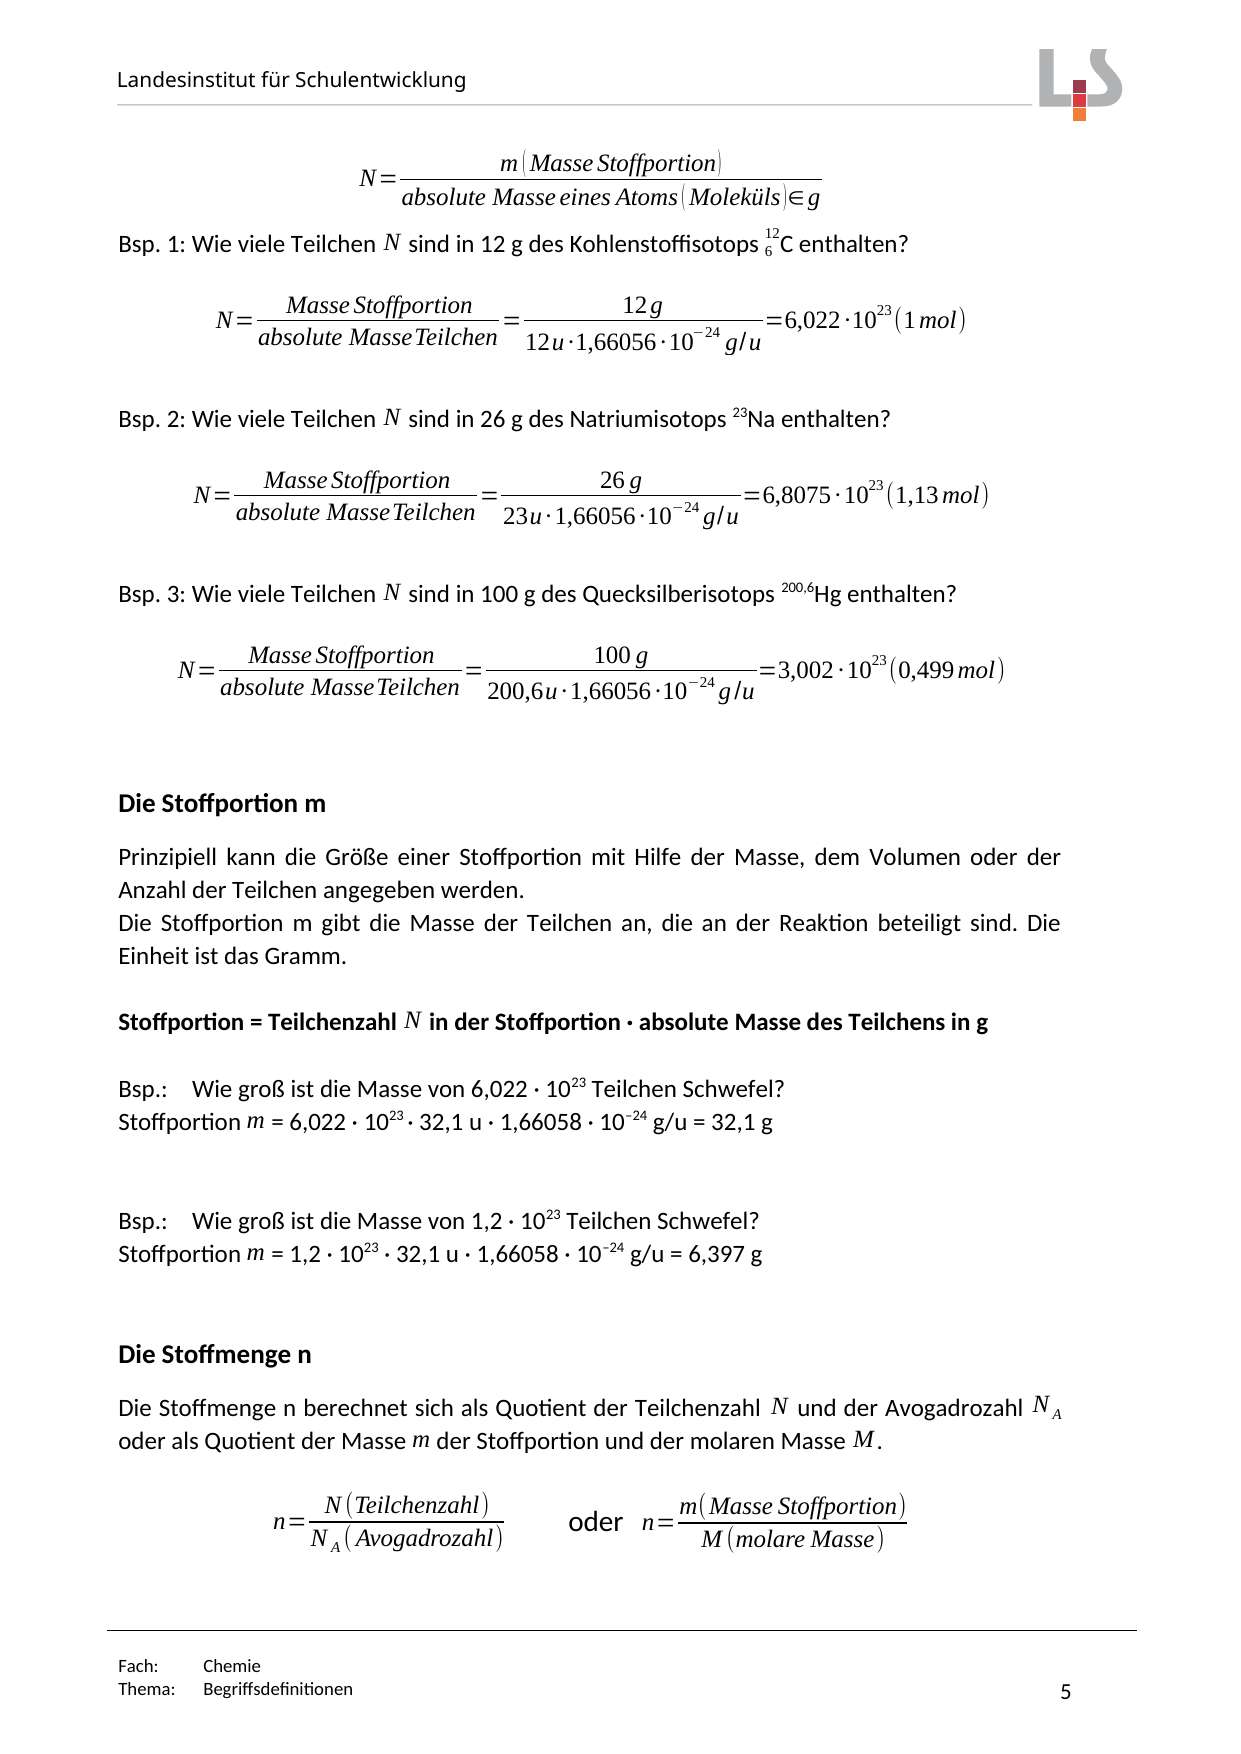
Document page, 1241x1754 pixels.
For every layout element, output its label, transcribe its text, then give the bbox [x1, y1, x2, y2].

text Stoffportion = 1,2 · 1023 · 32,1 u · 1,66058 · 10‒24 g/u = 6,397 g [118, 1236, 1063, 1269]
text Bsp.: Wie groß ist die Masse von 6,022 · 1023 Teilchen Schwefel? [118, 1071, 1063, 1104]
text Prinzipiell kann die Größe einer Stoffportion mit Hilfe der Masse, dem Volumen oder der Anzahl der Teilchen angegeben werden. [118, 839, 1063, 905]
text Die Stoffmenge n berechnet sich als Quotient der Teilchenzahl und der Avogadrozahl oder als Quotient der Masse der Stoffportion und der molaren Masse . [118, 1390, 1063, 1456]
text Die Stoffportion m gibt die Masse der Teilchen an, die an der Reaktion beteiligt sind. Die Einheit ist das Gramm. [118, 905, 1063, 971]
text Die Stoffmenge n [118, 1332, 1063, 1372]
text Bsp. 2: Wie viele Teilchen sind in 26 g des Natriumisotops 23Na enthalten? [118, 401, 1063, 434]
text Bsp. 3: Wie viele Teilchen sind in 100 g des Quecksilberisotops 200,6Hg enthalten? [118, 576, 1063, 609]
text Bsp. 1: Wie viele Teilchen sind in 12 g des Kohlenstoffisotops C enthalten? [118, 226, 1063, 259]
text Stoffportion = Teilchenzahl in der Stoffportion · absolute Masse des Teilchens in g [118, 1004, 1063, 1037]
text oder [118, 1489, 1063, 1556]
text Bsp.: Wie groß ist die Masse von 1,2 · 1023 Teilchen Schwefel? [118, 1203, 1063, 1236]
text Stoffportion = 6,022 · 1023 · 32,1 u · 1,66058 · 10‒24 g/u = 32,1 g [118, 1104, 1063, 1137]
text Die Stoffportion m [118, 780, 1063, 820]
